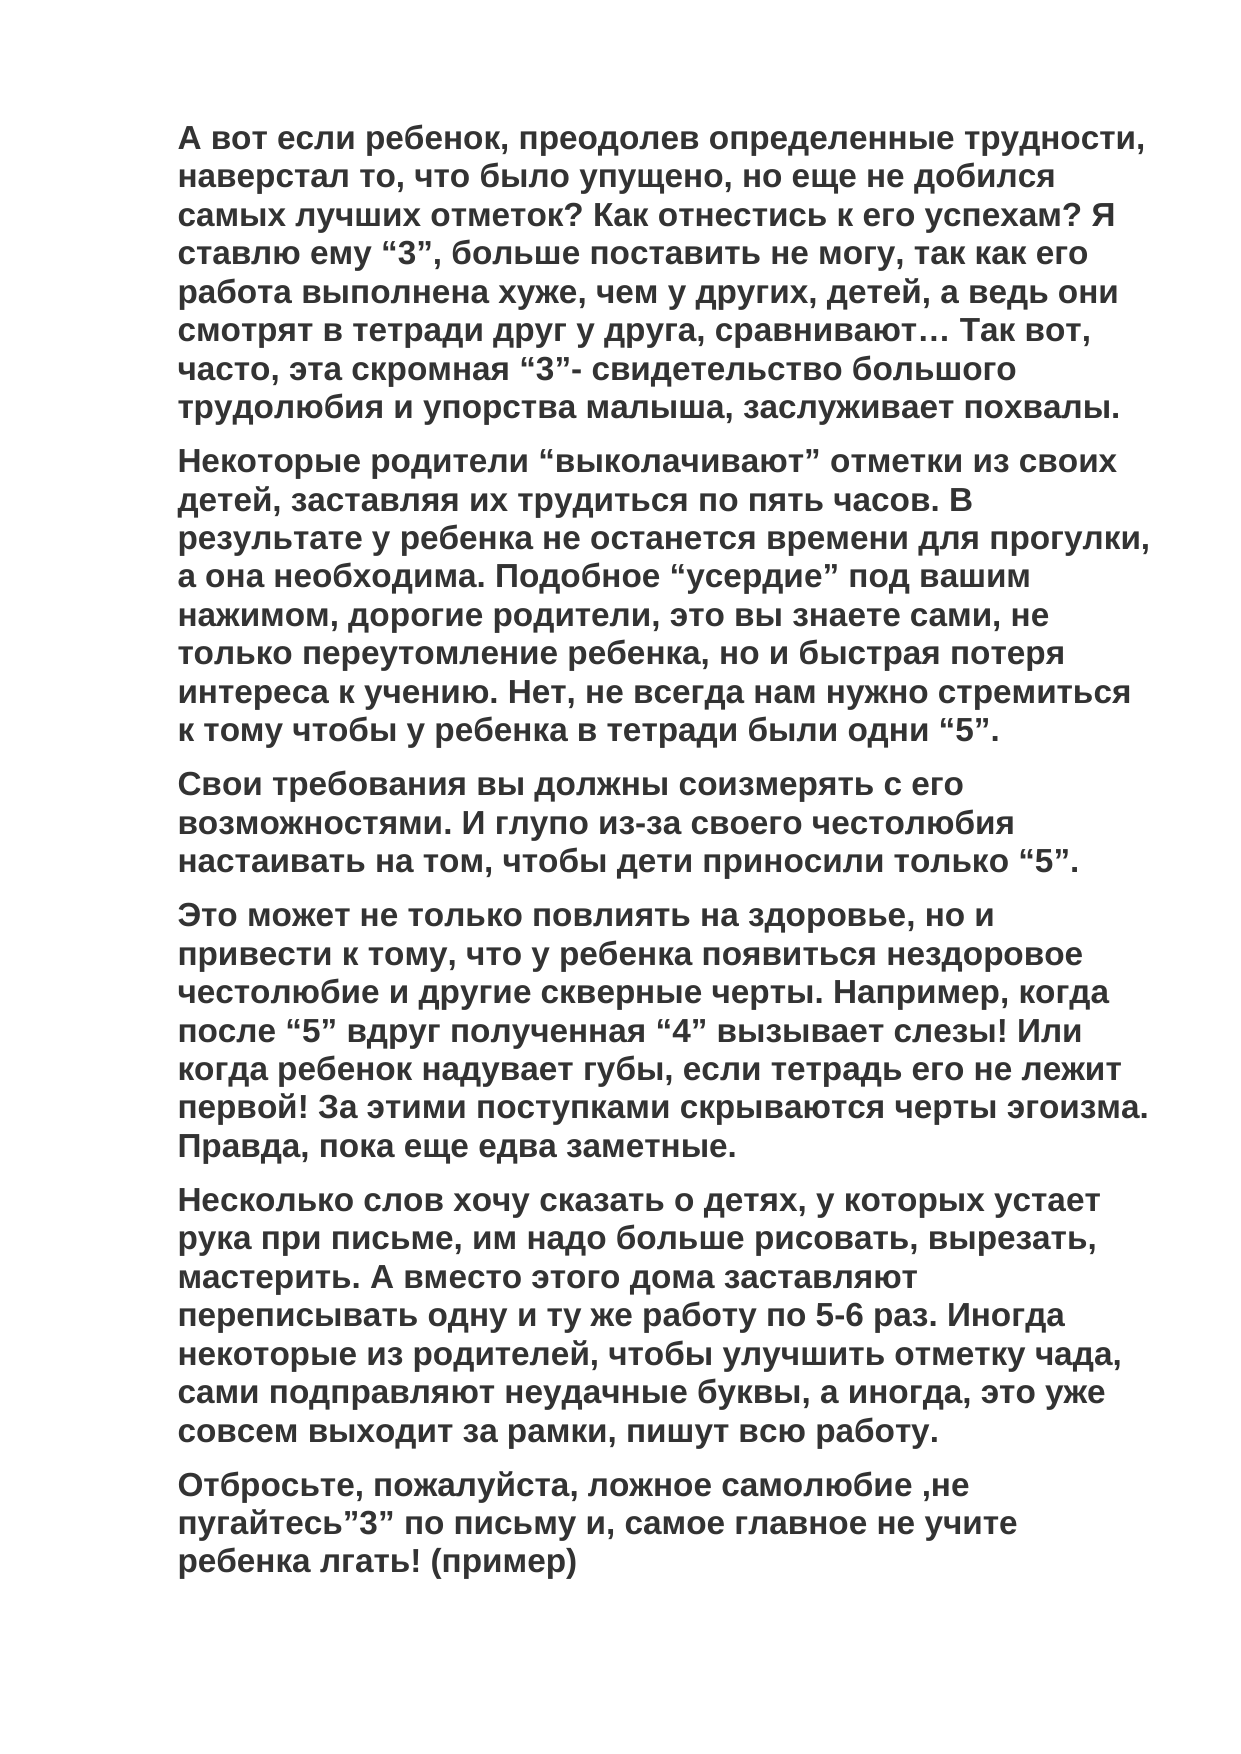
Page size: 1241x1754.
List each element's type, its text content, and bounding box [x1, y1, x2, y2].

text Отбросьте, пожалуйста, ложное самолюбие ,не пугайтесь”3” по письму и, самое главное не учите ребенка лгать! (пример) [177, 1465, 1152, 1580]
text Это может не только повлиять на здоровье, но и привести к тому, что у ребенка появиться нездоровое честолюбие и другие скверные черты. Например, когда после “5” вдруг полученная “4” вызывает слезы! Или когда ребенок надувает губы, если тетрадь его не лежит первой! За этими поступками скрываются черты эгоизма. Правда, пока еще едва заметные. [177, 895, 1152, 1164]
text Некоторые родители “выколачивают” отметки из своих детей, заставляя их трудиться по пять часов. В результате у ребенка не останется времени для прогулки, а она необходима. Подобное “усердие” под вашим нажимом, дорогие родители, это вы знаете сами, не только переутомление ребенка, но и быстрая потеря интереса к учению. Нет, не всегда нам нужно стремиться к тому чтобы у ребенка в тетради были одни “5”. [177, 441, 1152, 749]
text Свои требования вы должны соизмерять с его возможностями. И глупо из-за своего честолюбия настаивать на том, чтобы дети приносили только “5”. [177, 764, 1152, 880]
text А вот если ребенок, преодолев определенные трудности, наверстал то, что было упущено, но еще не добился самых лучших отметок? Как отнестись к его успехам? Я ставлю ему “3”, больше поставить не могу, так как его работа выполнена хуже, чем у других, детей, а ведь они смотрят в тетради друг у друга, сравнивают… Так вот, часто, эта скромная “3”- свидетельство большого трудолюбия и упорства малыша, заслуживает похвалы. [177, 118, 1152, 426]
text Несколько слов хочу сказать о детях, у которых устает рука при письме, им надо больше рисовать, вырезать, мастерить. А вместо этого дома заставляют переписывать одну и ту же работу по 5-6 раз. Иногда некоторые из родителей, чтобы улучшить отметку чада, сами подправляют неудачные буквы, а иногда, это уже совсем выходит за рамки, пишут всю работу. [177, 1180, 1152, 1449]
